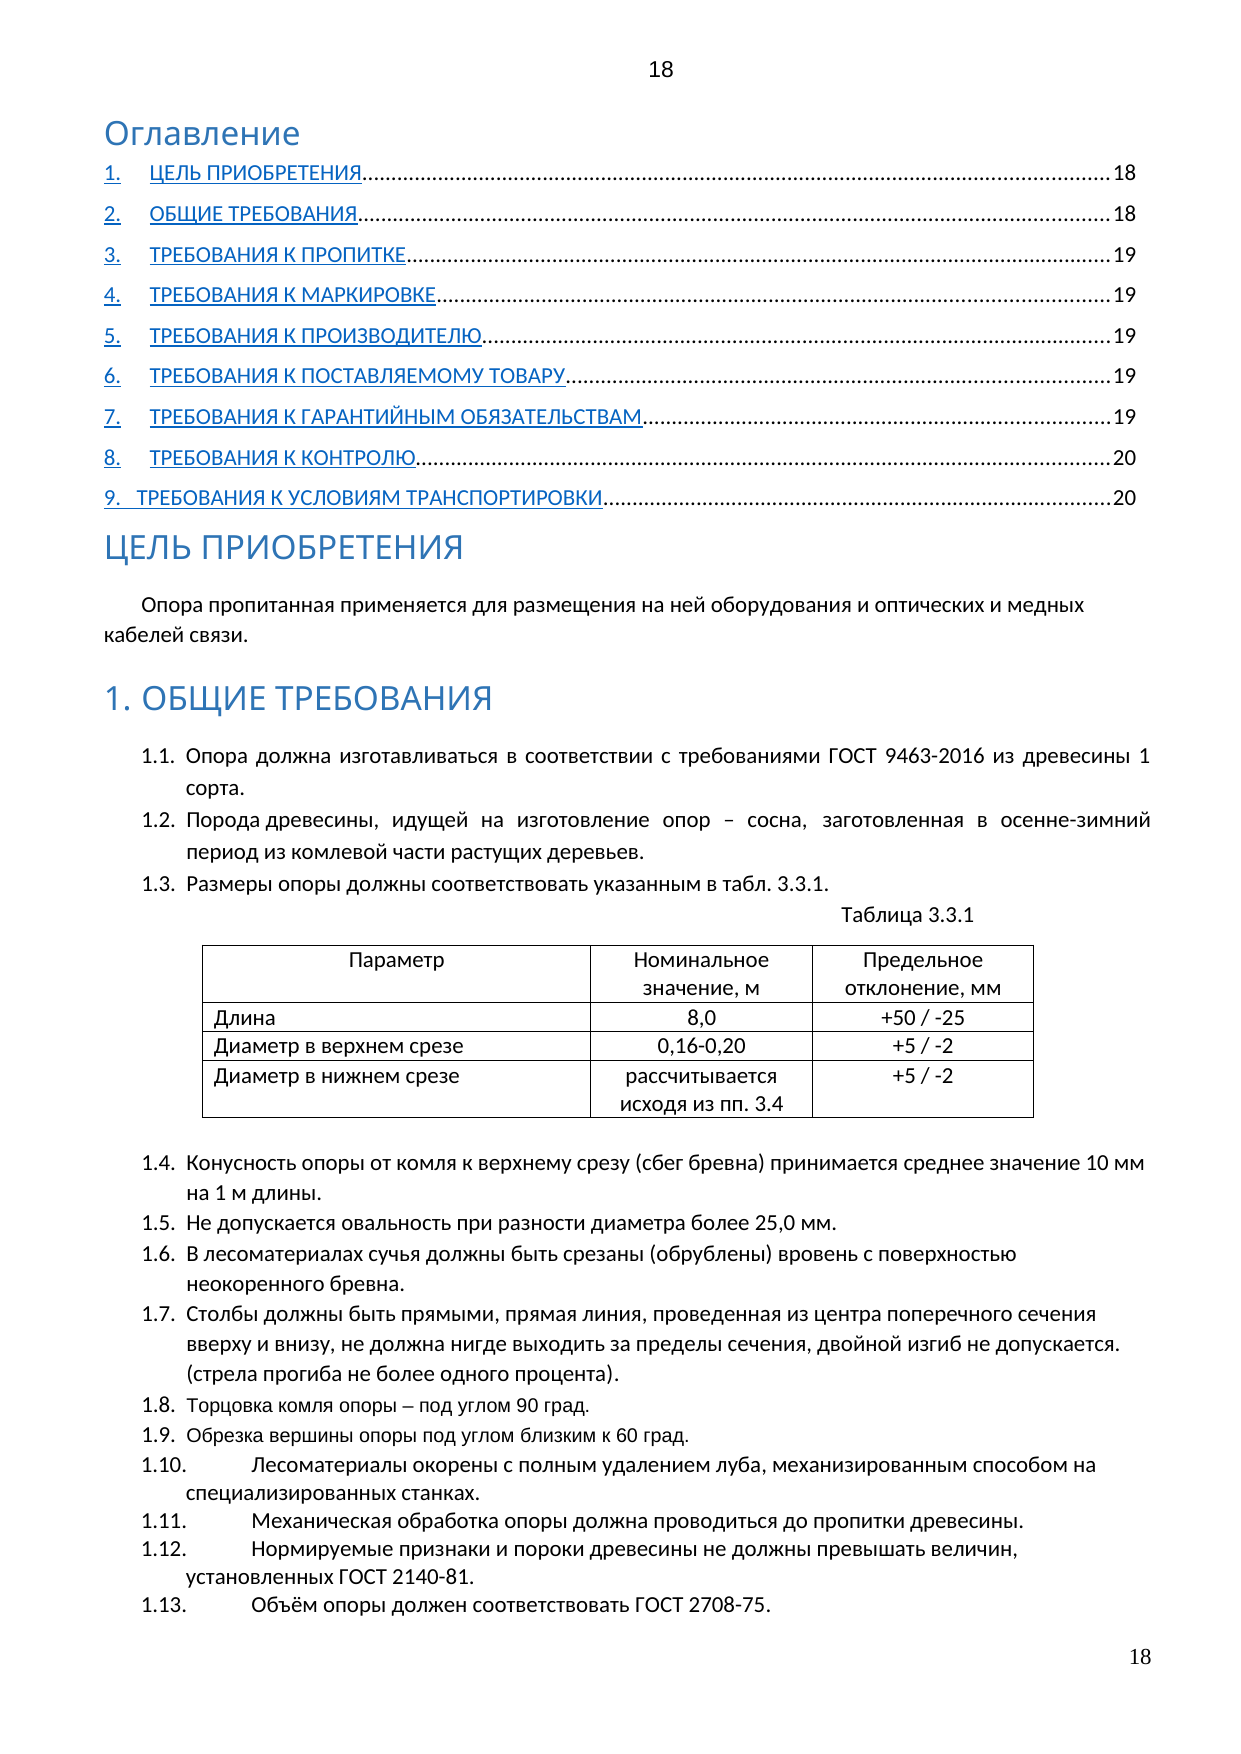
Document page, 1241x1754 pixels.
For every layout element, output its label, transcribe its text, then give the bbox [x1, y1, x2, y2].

text 8. ТРЕБОВАНИЯ К КОНТРОЛЮ 20 [103, 443, 1152, 471]
table_header Предельное отклонение, мм [813, 946, 1033, 1002]
list Порода древесины, идущей на изготовление опор – сосна, заготовленная в осенне-зимний период из комлевой части растущих деревьев. [141, 805, 1152, 865]
list ОБЩИЕ ТРЕБОВАНИЯ [103, 675, 1152, 721]
table_cell 8,0 [591, 1003, 812, 1031]
list Механическая обработка опоры должна проводиться до пропитки древесины. [141, 1506, 1152, 1534]
text 4. ТРЕБОВАНИЯ К МАРКИРОВКЕ 19 [103, 280, 1152, 308]
table_cell рассчитывается исходя из пп. 3.4 [591, 1061, 812, 1117]
text 2. ОБЩИЕ ТРЕБОВАНИЯ 18 [103, 199, 1152, 227]
text Опора пропитанная применяется для размещения на ней оборудования и оптических и медных кабелей связи. [103, 590, 1152, 648]
table_cell Длина [203, 1003, 590, 1031]
table_cell Диаметр в верхнем срезе [203, 1032, 590, 1060]
list Лесоматериалы окорены с полным удалением луба, механизированным способом на специализированных станках. [141, 1450, 1152, 1506]
text Оглавление [103, 109, 1152, 155]
list Нормируемые признаки и пороки древесины не должны превышать величин, установленных ГОСТ 2140-81. [141, 1534, 1152, 1590]
text 7. ТРЕБОВАНИЯ К ГАРАНТИЙНЫМ ОБЯЗАТЕЛЬСТВАМ 19 [103, 402, 1152, 430]
list Размеры опоры должны соответствовать указанным в табл. 3.3.1. [141, 869, 1152, 898]
list Столбы должны быть прямыми, прямая линия, проведенная из центра поперечного сечения вверху и внизу, не должна нигде выходить за пределы сечения, двойной изгиб не допускается. (стрела прогиба не более одного процента). [141, 1299, 1152, 1387]
table_cell +5 / -2 [813, 1061, 1033, 1117]
list В лесоматериалах сучья должны быть срезаны (обрублены) вровень с поверхностью неокоренного бревна. [141, 1239, 1152, 1297]
table_header Параметр [203, 946, 590, 1002]
text Таблица 3.3.1 [776, 900, 1152, 928]
text ЦЕЛЬ ПРИОБРЕТЕНИЯ [103, 524, 1152, 569]
list Не допускается овальность при разности диаметра более 25,0 мм. [141, 1208, 1152, 1236]
list Объём опоры должен соответствовать ГОСТ 2708-75. [141, 1590, 1152, 1618]
table_cell Диаметр в нижнем срезе [203, 1061, 590, 1117]
list Опора должна изготавливаться в соответствии с требованиями ГОСТ 9463-2016 из древесины 1 сорта. [141, 741, 1152, 801]
list Конусность опоры от комля к верхнему срезу (сбег бревна) принимается среднее значение 10 мм на 1 м длины. [141, 1148, 1152, 1206]
text 9. ТРЕБОВАНИЯ К УСЛОВИЯМ ТРАНСПОРТИРОВКИ 20 [103, 483, 1152, 512]
list Обрезка вершины опоры под углом близким к 60 град. [141, 1420, 1152, 1448]
text 1. ЦЕЛЬ ПРИОБРЕТЕНИЯ 18 [103, 158, 1152, 187]
table_header Номинальное значение, м [591, 946, 812, 1002]
text 5. ТРЕБОВАНИЯ К ПРОИЗВОДИТЕЛЮ 19 [103, 321, 1152, 349]
table_cell 0,16-0,20 [591, 1032, 812, 1060]
text 3. ТРЕБОВАНИЯ К ПРОПИТКЕ 19 [103, 240, 1152, 268]
list Торцовка комля опоры – под углом 90 град. [141, 1390, 1152, 1418]
table_cell +50 / -25 [813, 1003, 1033, 1031]
table_cell +5 / -2 [813, 1032, 1033, 1060]
text 6. ТРЕБОВАНИЯ К ПОСТАВЛЯЕМОМУ ТОВАРУ 19 [103, 362, 1152, 390]
